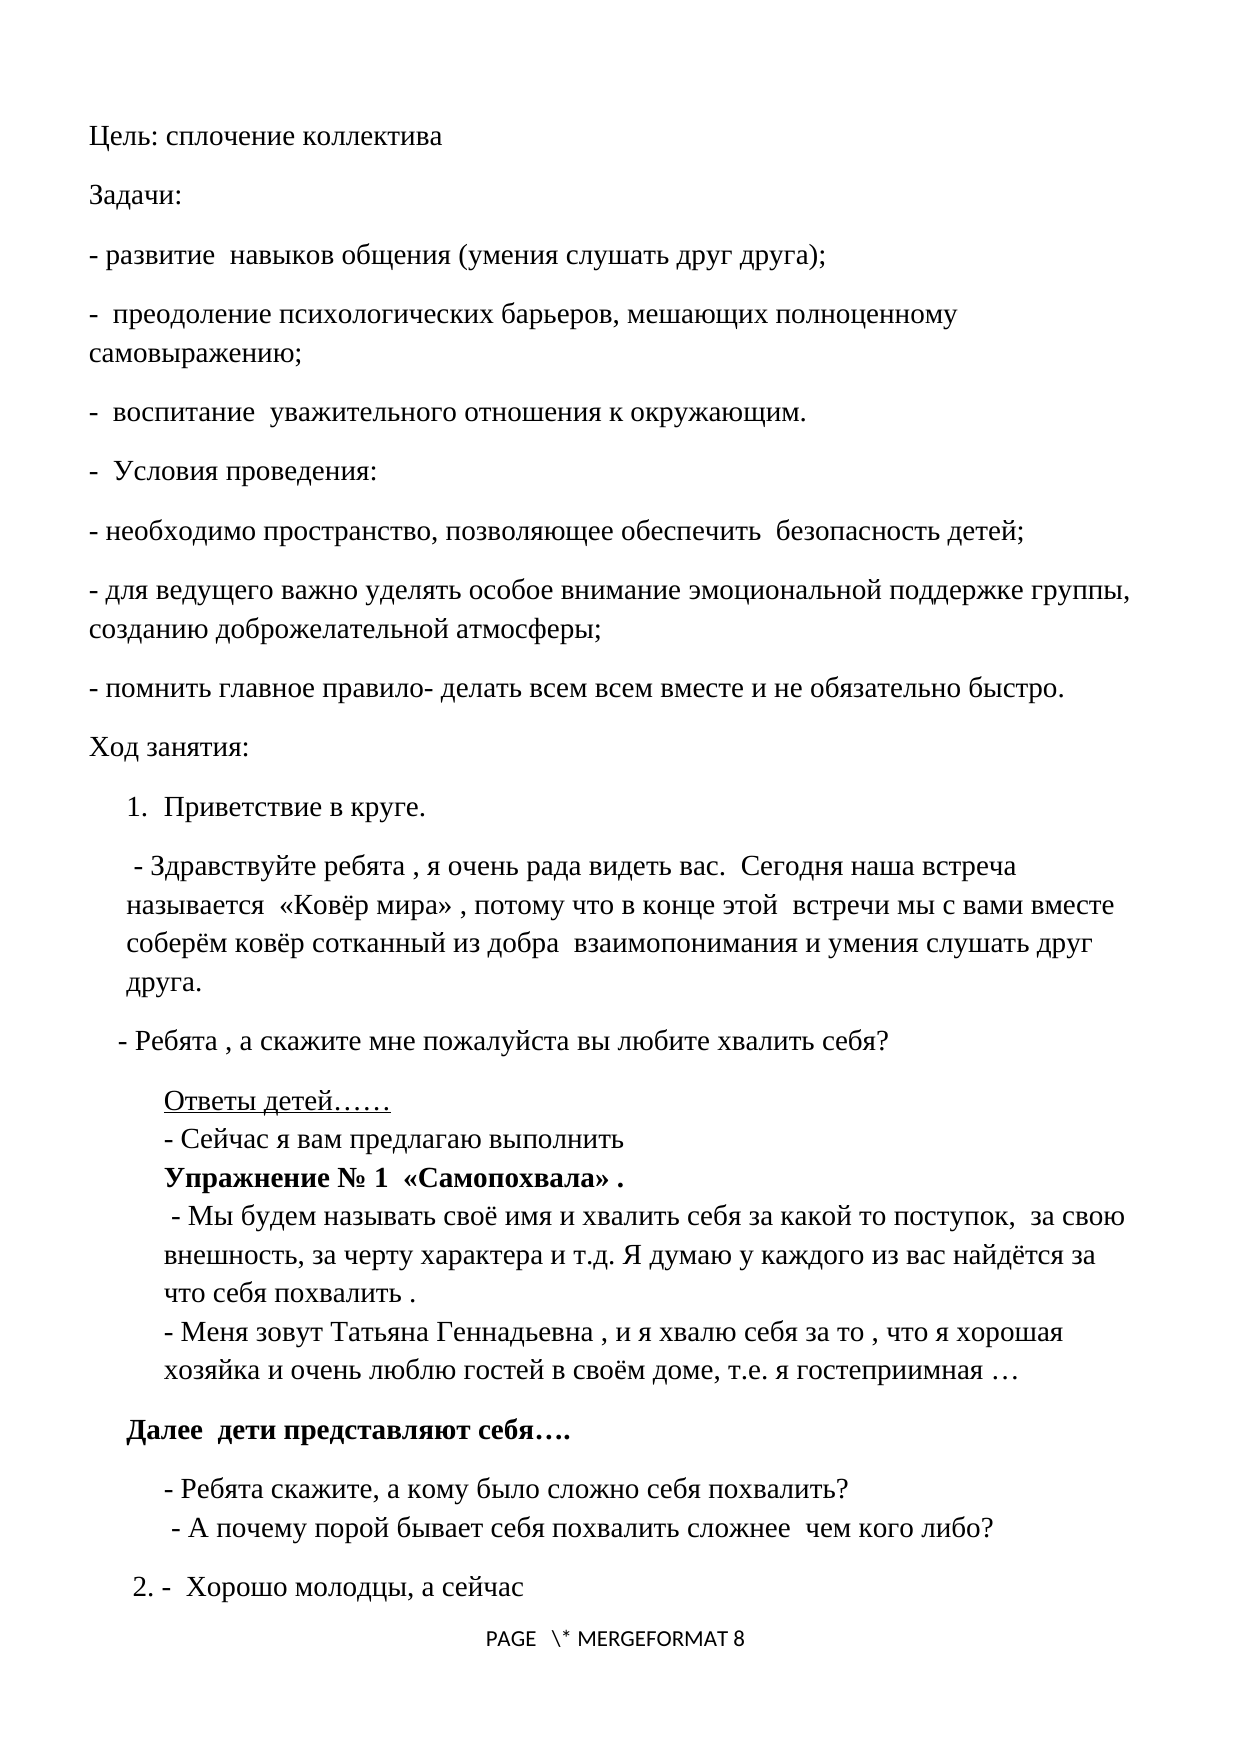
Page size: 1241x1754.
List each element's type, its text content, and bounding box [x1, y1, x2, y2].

text - Здравствуйте ребята , я очень рада видеть вас. Сегодня наша встреча называется «Ковёр мира» , потому что в конце этой встречи мы с вами вместе соберём ковёр сотканный из добра взаимопонимания и умения слушать друг друга. [126, 848, 1137, 997]
list - Сейчас я вам предлагаю выполнить [163, 1121, 1137, 1155]
text - Ребята , а скажите мне пожалуйста вы любите хвалить себя? [88, 1023, 1137, 1057]
list Ответы детей…… [163, 1083, 1137, 1116]
list - Меня зовут Татьяна Геннадьевна , и я хвалю себя за то , что я хорошая хозяйка и очень люблю гостей в своём доме, т.е. я гостеприимная … [163, 1314, 1137, 1386]
text Цель: сплочение коллектива [88, 118, 1137, 152]
list - А почему порой бывает себя похвалить сложнее чем кого либо? [163, 1510, 1137, 1543]
text - преодоление психологических барьеров, мешающих полноценному самовыражению; [88, 296, 1137, 368]
text - помнить главное правило- делать всем всем вместе и не обязательно быстро. [88, 670, 1137, 704]
text Ход занятия: [88, 729, 1137, 763]
list - Ребята скажите, а кому было сложно себя похвалить? [163, 1471, 1137, 1505]
list Упражнение № 1 «Самопохвала» . [163, 1160, 1137, 1193]
text Задачи: [88, 177, 1137, 211]
text - необходимо пространство, позволяющее обеспечить безопасность детей; [88, 513, 1137, 546]
text - Условия проведения: [88, 453, 1137, 487]
list - Мы будем называть своё имя и хвалить себя за какой то поступок, за свою внешность, за черту характера и т.д. Я думаю у каждого из вас найдётся за что себя похвалить . [163, 1198, 1137, 1309]
text Далее дети представляют себя…. [126, 1412, 1137, 1445]
text - развитие навыков общения (умения слушать друг друга); [88, 237, 1137, 270]
text - воспитание уважительного отношения к окружающим. [88, 394, 1137, 428]
text 2. - Хорошо молодцы, а сейчас [88, 1569, 1137, 1603]
list Приветствие в круге. [126, 789, 1137, 822]
text - для ведущего важно уделять особое внимание эмоциональной поддержке группы, созданию доброжелательной атмосферы; [88, 572, 1137, 644]
